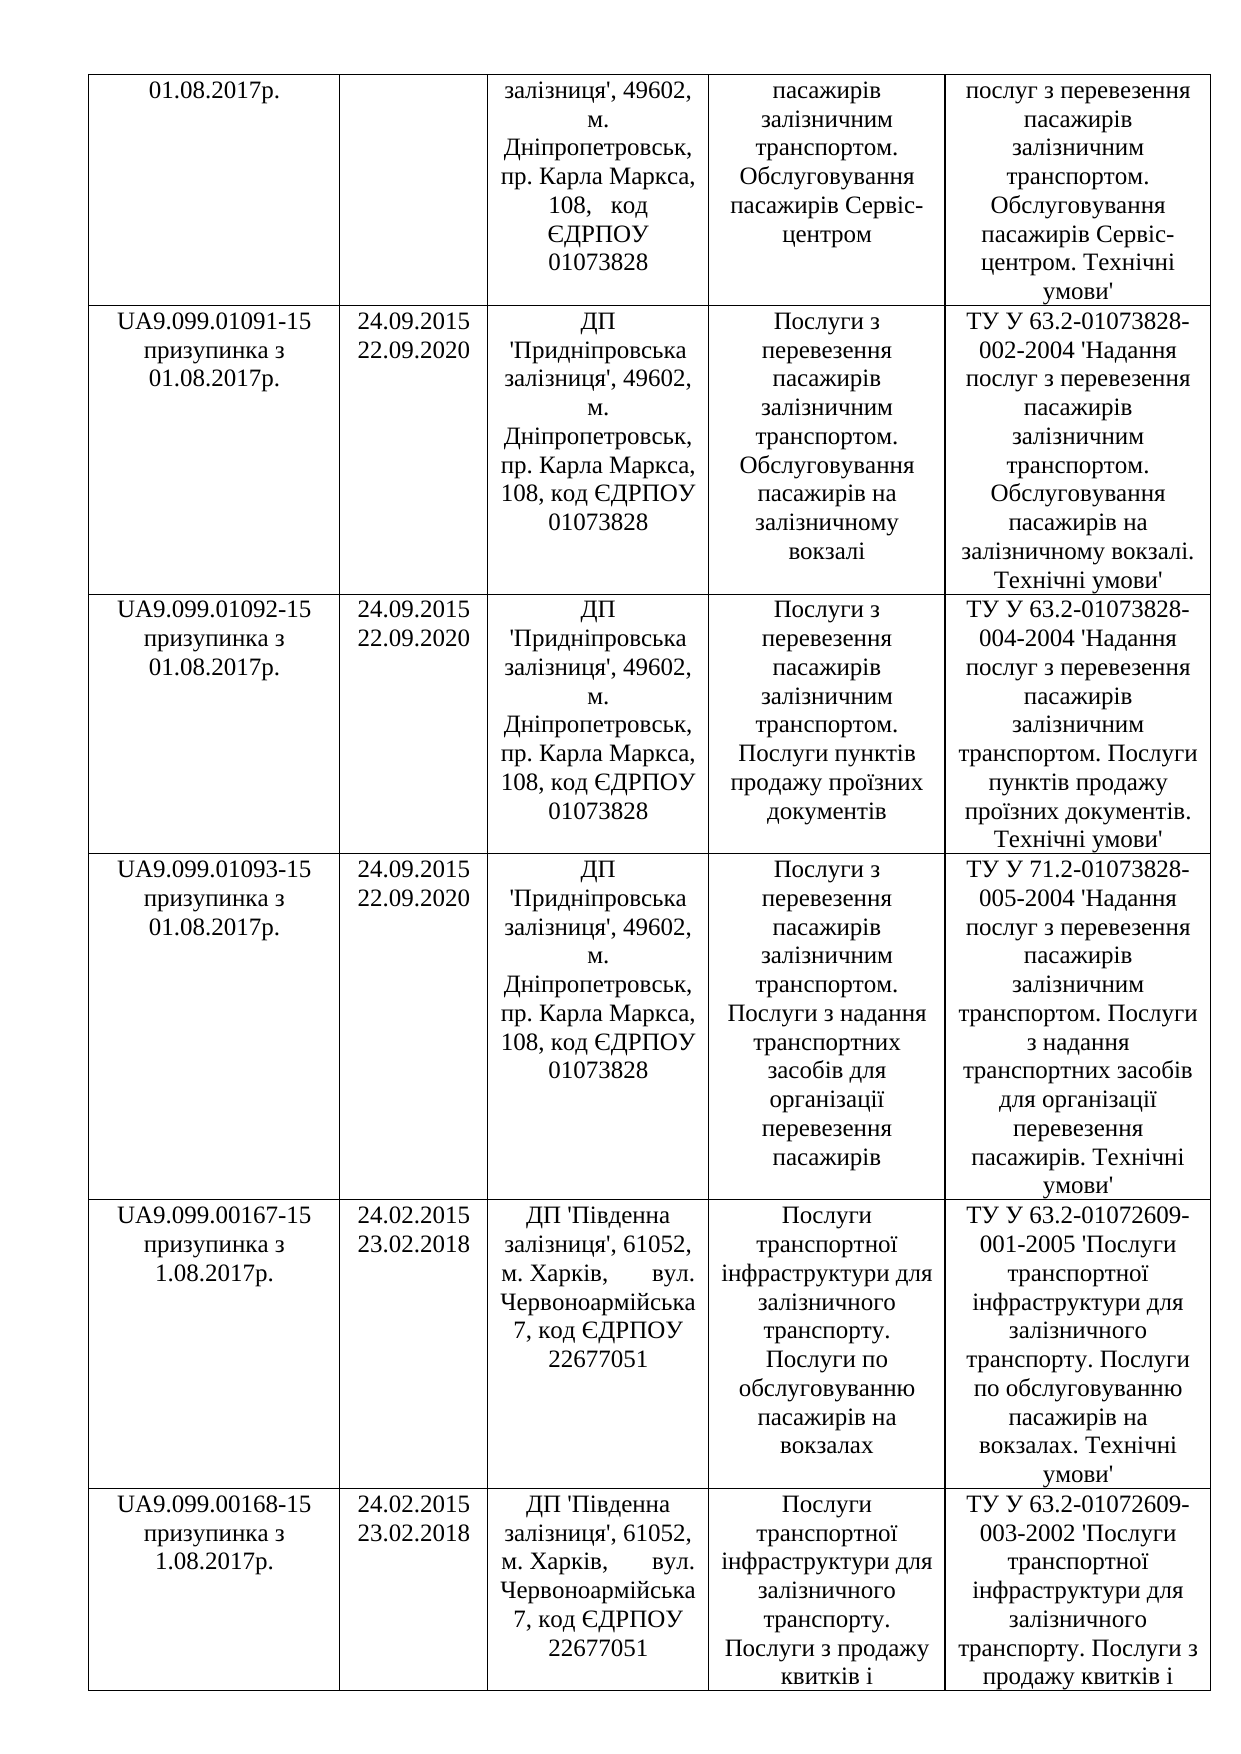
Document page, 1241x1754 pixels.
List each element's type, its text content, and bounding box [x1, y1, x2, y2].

table_cell ТУ У 63.2-01072609-001-2005 'Послуги транспортної інфраструктури для залізничного транспорту. Послуги по обслуговуванню пасажирів на вокзалах. Технічні умови' [946, 1200, 1210, 1488]
table_cell ТУ У 71.2-01073828-005-2004 'Надання послуг з перевезення пасажирів залізничним транспортом. Послуги з надання транспортних засобів для організації перевезення пасажирів. Технічні умови' [946, 854, 1210, 1199]
table_cell Послуги з перевезення пасажирів залізничним транспортом. Послуги пунктів продажу проїзних документів [709, 595, 944, 853]
table_cell 24.09.2015 22.09.2020 [340, 854, 487, 1199]
table_cell ДП 'Придніпровська залізниця', 49602, м. Дніпропетровськ, пр. Карла Маркса, 108, код ЄДРПОУ 01073828 [488, 306, 708, 593]
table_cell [709, 1489, 944, 1690]
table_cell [946, 1489, 1210, 1690]
table_cell ДП 'Придніпровська залізниця', 49602, м. Дніпропетровськ, пр. Карла Маркса, 108, код ЄДРПОУ 01073828 [488, 854, 708, 1199]
table_cell 24.09.2015 22.09.2020 [340, 306, 487, 593]
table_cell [340, 75, 487, 305]
table_cell 24.02.2015 23.02.2018 [340, 1200, 487, 1488]
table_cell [89, 75, 339, 305]
table_cell 24.09.2015 22.09.2020 [340, 595, 487, 853]
table_cell UA9.099.01092-15 призупинка з 01.08.2017р. [89, 595, 339, 853]
table_cell UA9.099.00167-15 призупинка з 1.08.2017р. [89, 1200, 339, 1488]
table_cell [340, 1489, 487, 1690]
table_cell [89, 1489, 339, 1690]
table_cell UA9.099.01093-15 призупинка з 01.08.2017р. [89, 854, 339, 1199]
table_cell Послуги з перевезення пасажирів залізничним транспортом. Послуги з надання транспортних засобів для організації перевезення пасажирів [709, 854, 944, 1199]
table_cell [946, 75, 1210, 305]
table_cell ДП 'Придніпровська залізниця', 49602, м. Дніпропетровськ, пр. Карла Маркса, 108, код ЄДРПОУ 01073828 [488, 595, 708, 853]
table_cell UA9.099.01091-15 призупинка з 01.08.2017р. [89, 306, 339, 593]
table_cell Послуги транспортної інфраструктури для залізничного транспорту. Послуги по обслуговуванню пасажирів на вокзалах [709, 1200, 944, 1488]
table_cell ТУ У 63.2-01073828-004-2004 'Надання послуг з перевезення пасажирів залізничним транспортом. Послуги пунктів продажу проїзних документів. Технічні умови' [946, 595, 1210, 853]
table_cell Послуги з перевезення пасажирів залізничним транспортом. Обслуговування пасажирів на залізничному вокзалі [709, 306, 944, 593]
table_cell ТУ У 63.2-01073828-002-2004 'Надання послуг з перевезення пасажирів залізничним транспортом. Обслуговування пасажирів на залізничному вокзалі. Технічні умови' [946, 306, 1210, 593]
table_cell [488, 1489, 708, 1690]
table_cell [488, 75, 708, 305]
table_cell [709, 75, 944, 305]
table_cell ДП 'Південна залізниця', 61052, м. Харків, вул. Червоноармійська 7, код ЄДРПОУ 22677051 [488, 1200, 708, 1488]
